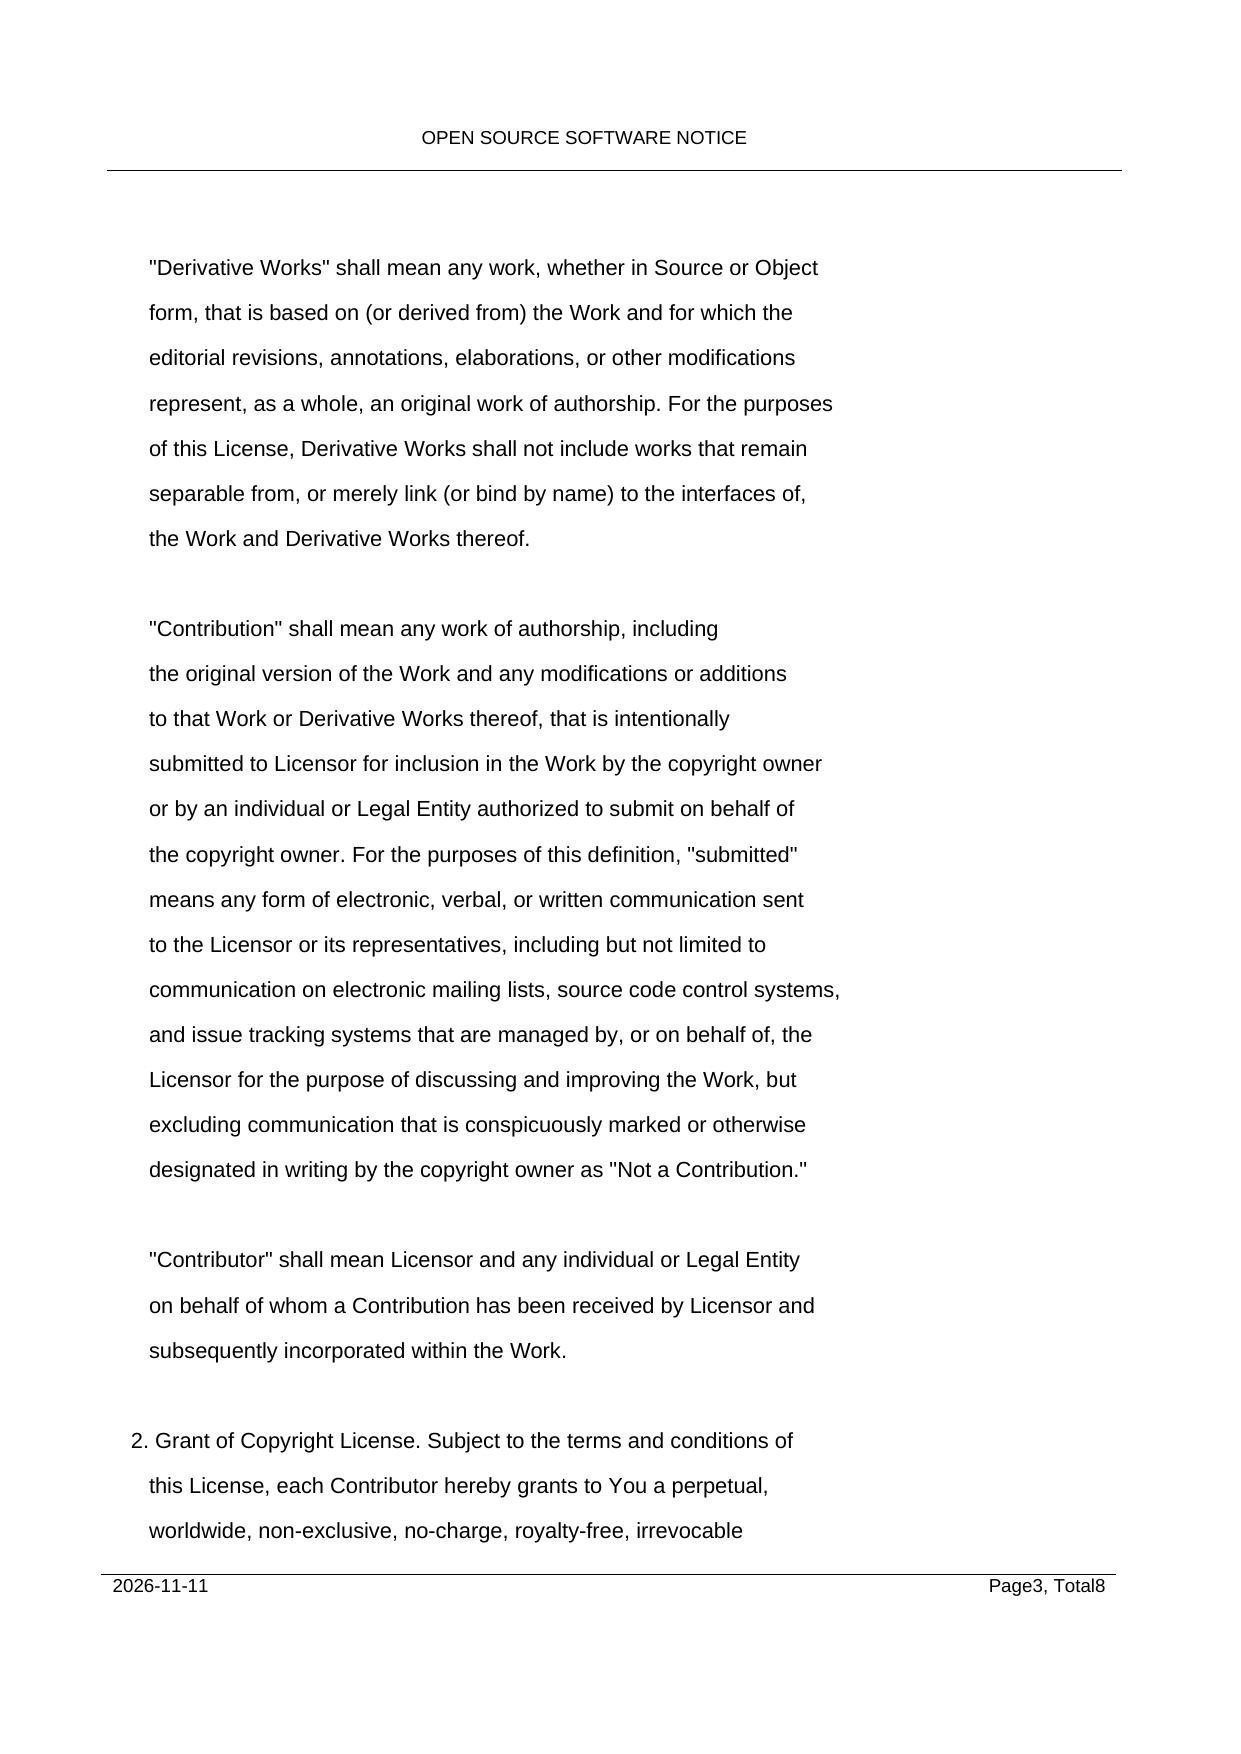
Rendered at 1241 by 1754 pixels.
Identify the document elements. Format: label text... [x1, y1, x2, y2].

text "Derivative Works" shall mean any work, whether in Source or Object [112, 251, 1128, 284]
text of this License, Derivative Works shall not include works that remain [112, 432, 1128, 464]
text the copyright owner. For the purposes of this definition, "submitted" [112, 838, 1128, 870]
text the original version of the Work and any modifications or additions [112, 657, 1128, 690]
text on behalf of whom a Contribution has been received by Licensor and [112, 1289, 1128, 1321]
text submitted to Licensor for inclusion in the Work by the copyright owner [112, 748, 1128, 780]
text designated in writing by the copyright owner as "Not a Contribution." [112, 1153, 1128, 1186]
text 2. Grant of Copyright License. Subject to the terms and conditions of [112, 1424, 1128, 1457]
text represent, as a whole, an original work of authorship. For the purposes [112, 387, 1128, 419]
text subsequently incorporated within the Work. [112, 1334, 1128, 1366]
text editorial revisions, annotations, elaborations, or other modifications [112, 342, 1128, 374]
text communication on electronic mailing lists, source code control systems, [112, 973, 1128, 1006]
text "Contributor" shall mean Licensor and any individual or Legal Entity [112, 1244, 1128, 1276]
text the Work and Derivative Works thereof. [112, 522, 1128, 554]
text excluding communication that is conspicuously marked or otherwise [112, 1108, 1128, 1141]
text to the Licensor or its representatives, including but not limited to [112, 928, 1128, 961]
text this License, each Contributor hereby grants to You a perpetual, [112, 1469, 1128, 1502]
text form, that is based on (or derived from) the Work and for which the [112, 297, 1128, 329]
text and issue tracking systems that are managed by, or on behalf of, the [112, 1018, 1128, 1051]
text Licensor for the purpose of discussing and improving the Work, but [112, 1063, 1128, 1096]
text worldwide, non-exclusive, no-charge, royalty-free, irrevocable [112, 1514, 1128, 1547]
text "Contribution" shall mean any work of authorship, including [112, 612, 1128, 645]
text separable from, or merely link (or bind by name) to the interfaces of, [112, 477, 1128, 509]
text means any form of electronic, verbal, or written communication sent [112, 883, 1128, 915]
text or by an individual or Legal Entity authorized to submit on behalf of [112, 793, 1128, 825]
text to that Work or Derivative Works thereof, that is intentionally [112, 702, 1128, 735]
